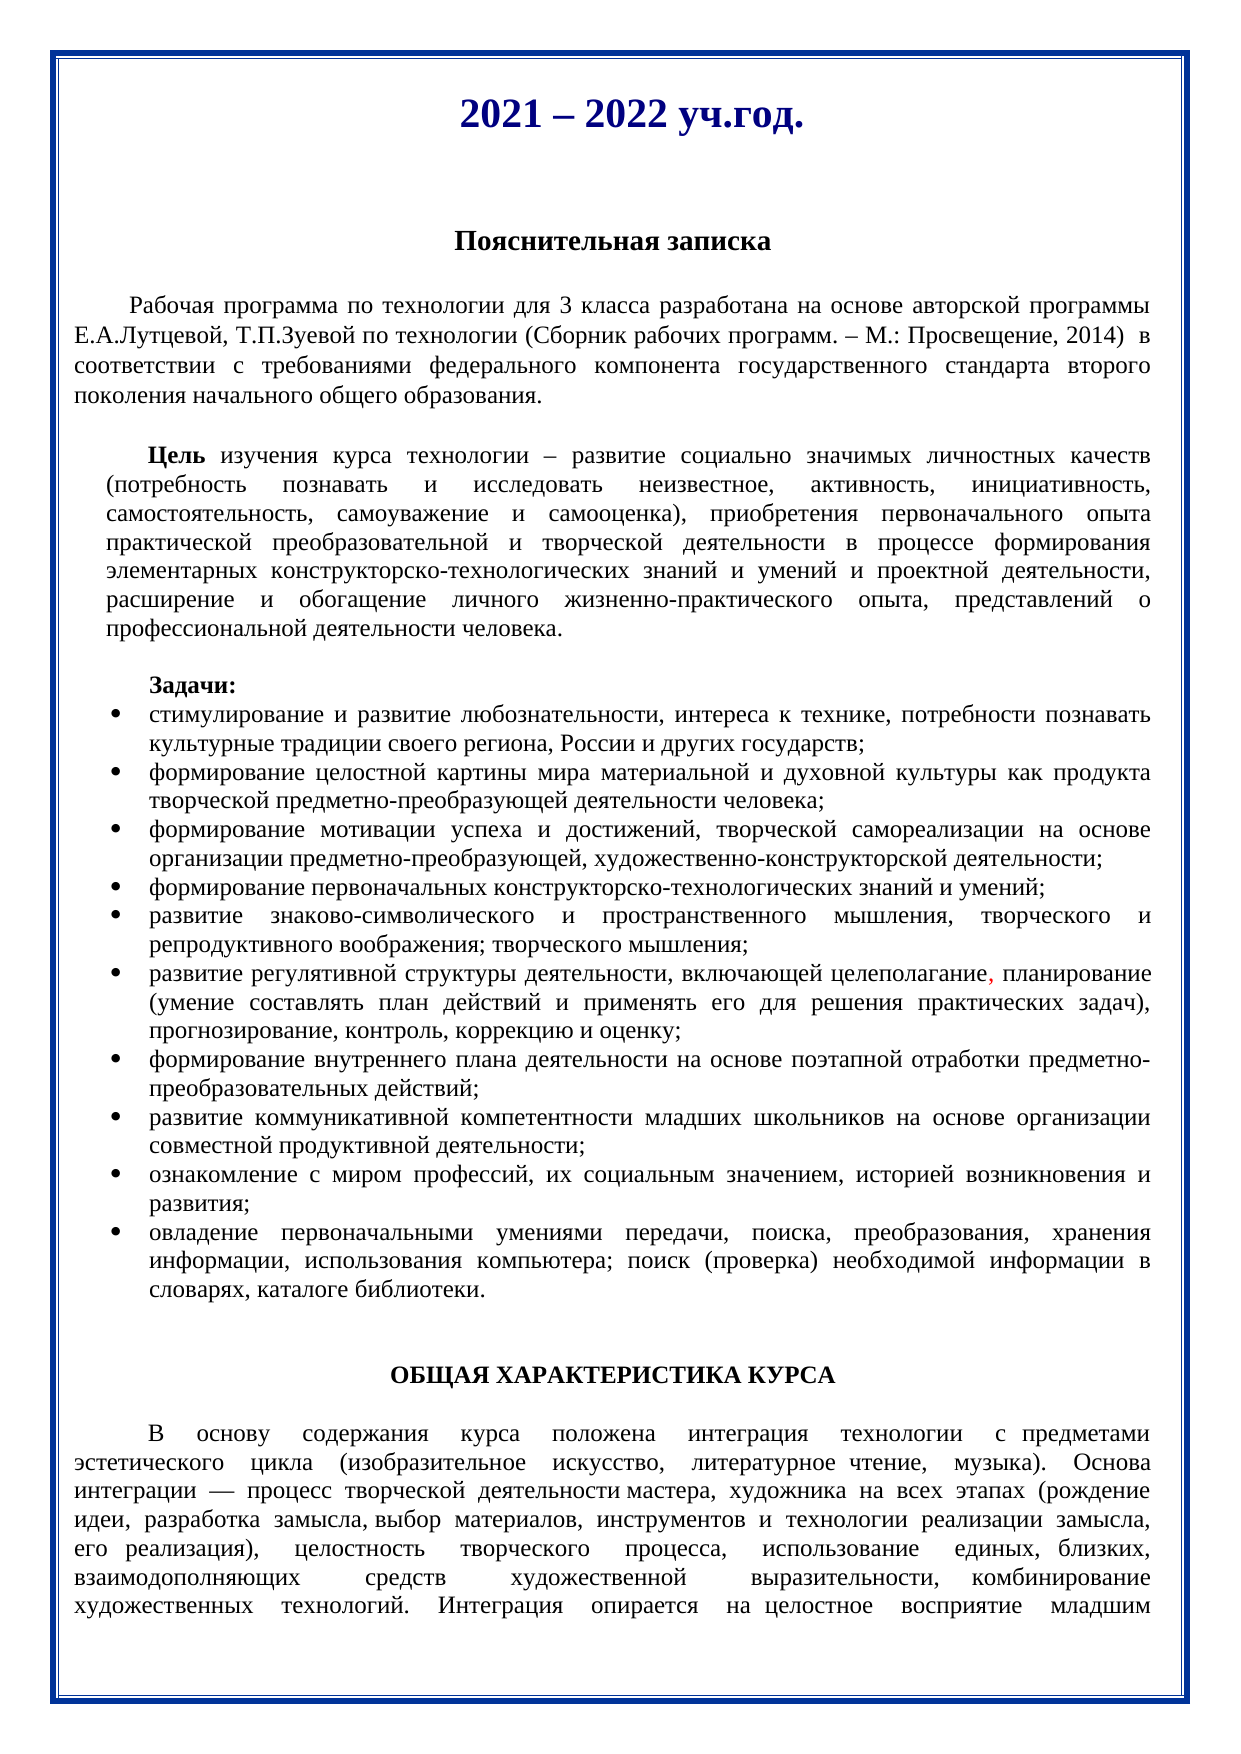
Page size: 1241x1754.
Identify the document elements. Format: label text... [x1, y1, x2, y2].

text Пояснительная записка [74, 223, 1152, 256]
text ОБЩАЯ ХАРАКТЕРИСТИКА КУРСА [74, 1361, 1152, 1389]
text Рабочая программа по технологии для 3 класса разработана на основе авторской программы Е.А.Лутцевой, Т.П.Зуевой по технологии (Сборник рабочих программ. – М.: Просвещение, 2014) в соответствии с требованиями федерального компонента государственного стандарта второго поколения начального общего образования. [74, 290, 1152, 409]
list развитие регулятивной структуры деятельности, включающей целеполагание, планирование (умение составлять план действий и применять его для решения практических задач), прогнозирование, контроль, коррекцию и оценку; [111, 958, 1152, 1044]
list стимулирование и развитие любознательности, интереса к технике, потребности познавать культурные традиции своего региона, России и других государств; [111, 699, 1152, 757]
list формирование первоначальных конструкторско-технологических знаний и умений; [111, 872, 1152, 901]
list овладение первоначальными умениями передачи, поиска, преобразования, хранения информации, использования компьютера; поиск (проверка) необходимой информации в словарях, каталоге библиотеки. [111, 1217, 1152, 1303]
list ознакомление с миром профессий, их социальным значением, историей возникновения и развития; [111, 1159, 1152, 1217]
list формирование внутреннего плана деятельности на основе поэтапной отработки предметно-преобразовательных действий; [111, 1044, 1152, 1102]
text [74, 1418, 1152, 1619]
text 2021 – 2022 уч.год. [74, 89, 1152, 137]
list развитие знаково-символического и пространственного мышления, творческого и репродуктивного воображения; творческого мышления; [111, 901, 1152, 958]
text Задачи: [75, 671, 1152, 699]
list формирование целостной картины мира материальной и духовной культуры как продукта творческой предметно-преобразующей деятельности человека; [111, 757, 1152, 814]
text Цель изучения курса технологии – развитие социально значимых личностных качеств (потребность познавать и исследовать неизвестное, активность, инициативность, самостоятельность, самоуважение и самооценка), приобретения первоначального опыта практической преобразовательной и творческой деятельности в процессе формирования элементарных конструкторско-технологических знаний и умений и проектной деятельности, расширение и обогащение личного жизненно-практического опыта, представлений о профессиональной деятельности человека. [106, 441, 1152, 642]
list формирование мотивации успеха и достижений, творческой самореализации на основе организации предметно-преобразующей, художественно-конструкторской деятельности; [111, 814, 1152, 872]
list развитие коммуникативной компетентности младших школьников на основе организации совместной продуктивной деятельности; [111, 1102, 1152, 1159]
